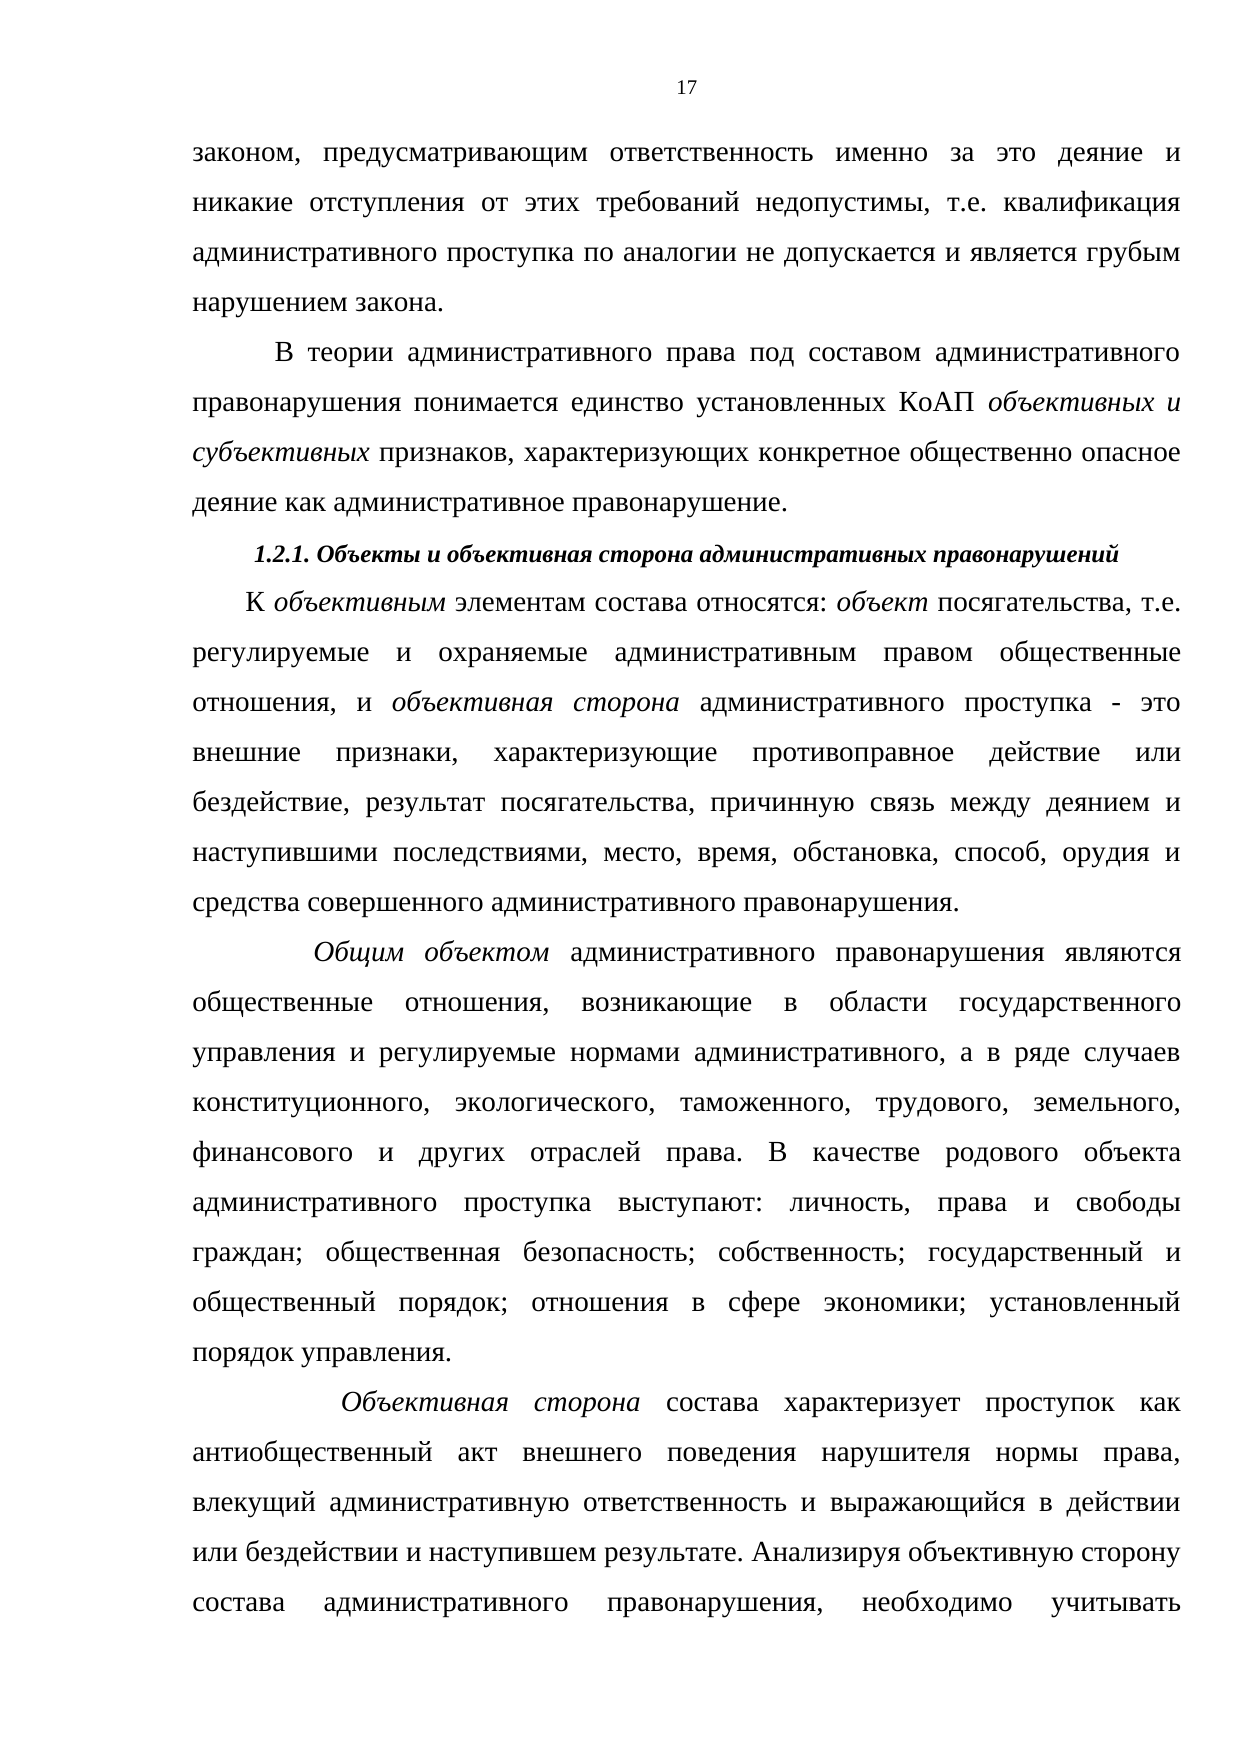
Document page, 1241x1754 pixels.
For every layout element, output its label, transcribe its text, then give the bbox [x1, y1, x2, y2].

text Общим объектом административного правонарушения являются общественные отношения, возникающие в области государственного управления и регулируемые нормами административного, а в ряде случаев конституционного, экологического, таможенного, трудового, земельного, финансового и других отраслей права. В качестве родового объекта административного проступка выступают: личность, права и свободы граждан; общественная безопасность; собственность; государственный и общественный порядок; отношения в сфере экономики; установленный порядок управления. [192, 918, 1181, 1368]
text В теории административного права под составом административного правонарушения понимается единство установленных КоАП объективных и субъективных признаков, характеризующих конкретное общественно опасное деяние как административное правонарушение. [192, 318, 1181, 518]
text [192, 1368, 1181, 1618]
text К объективным элементам состава относятся: объект посягательства, т.е. регулируемые и охраняемые административным правом общественные отношения, и объективная сторона административного проступка - это внешние признаки, характеризующие противоправное действие или бездействие, результат посягательства, причинную связь между деянием и наступившими последствиями, место, время, обстановка, способ, орудия и средства совершенного административного правонарушения. [192, 568, 1181, 918]
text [192, 118, 1181, 318]
subtitle 1.2.1. Объекты и объективная сторона административных правонарушений [192, 518, 1181, 568]
